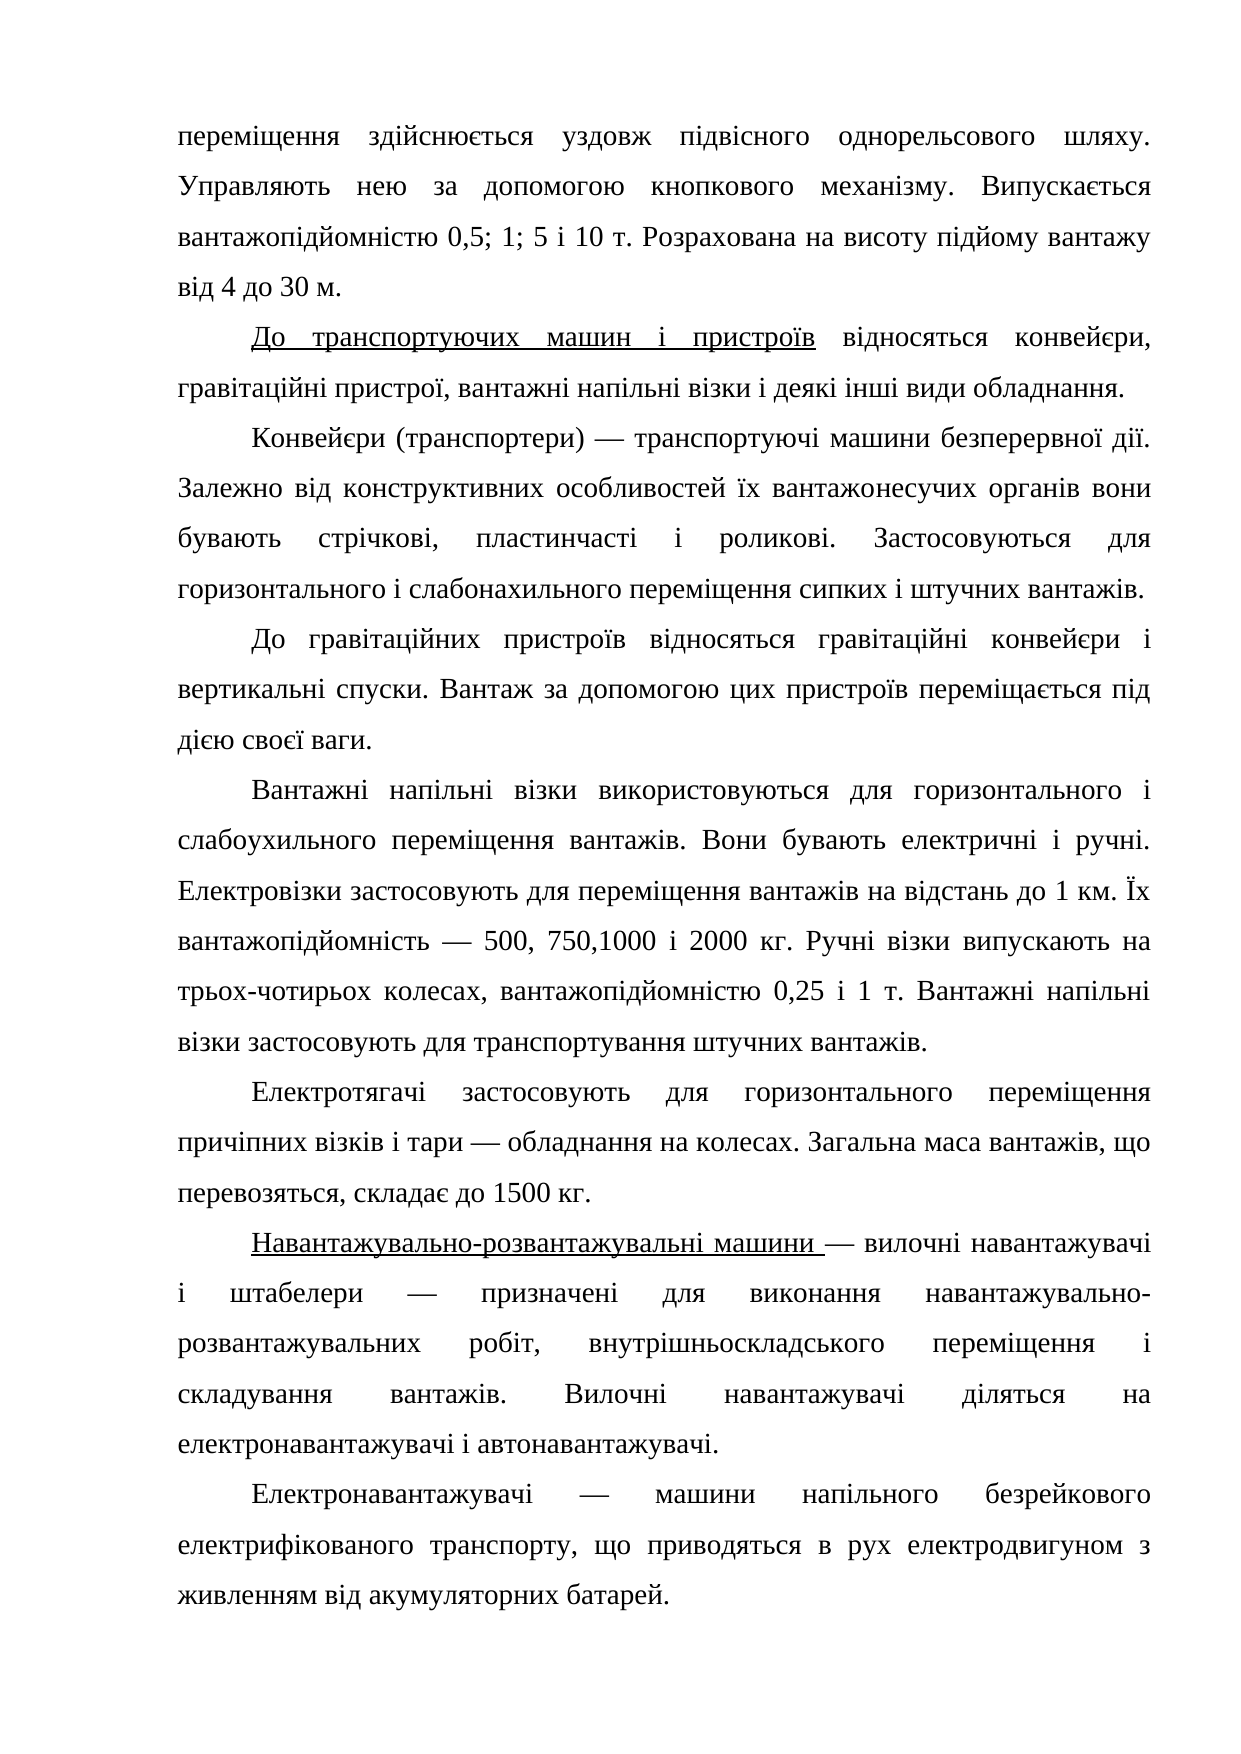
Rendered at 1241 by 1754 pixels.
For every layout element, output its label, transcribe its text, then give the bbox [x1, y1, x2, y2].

text Електротягачі застосовують для горизонтального переміщення причіпних візків і тари — обладнання на колесах. Загальна маса вантажів, що перевозяться, складає до 1500 кг. [177, 1074, 1152, 1208]
text Конвейєри (транспортери) — транспортуючі машини безперервної дії. Залежно від конструктивних особливостей їх вантажонесучих органів вони бувають стрічкові, пластинчасті і роликові. Застосовуються для горизонтального і слабонахильного переміщення сипких і штучних вантажів. [177, 420, 1152, 604]
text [177, 118, 1152, 303]
text Вантажні напільні візки використовуються для горизонтального і слабоухильного переміщення вантажів. Вони бувають електричні і ручні. Електровізки застосовують для переміщення вантажів на відстань до 1 км. Їх вантажопідйомність — 500, 750,1000 і 2000 кг. Ручні візки випускають на трьох-чотирьох колесах, вантажопідйомністю 0,25 і 1 т. Вантажні напільні візки застосовують для транспортування штучних вантажів. [177, 772, 1152, 1057]
text Електронавантажувачі — машини напільного безрейкового електрифікованого транспорту, що приводяться в рух електродвигуном з живленням від акумуляторних батарей. [177, 1477, 1152, 1611]
text Навантажувально-розвантажувальні машини — вилочні навантажувачі і штабелери — призначені для виконання навантажувально-розвантажувальних робіт, внутрішньоскладського переміщення і складування вантажів. Вилочні навантажувачі діляться на електронавантажувачі і автонавантажувачі. [177, 1225, 1152, 1460]
text До транспортуючих машин і пристроїв відносяться конвейєри, гравітаційні пристрої, вантажні напільні візки і деякі інші види обладнання. [177, 319, 1152, 403]
text До гравітаційних пристроїв відносяться гравітаційні конвейєри і вертикальні спуски. Вантаж за допомогою цих пристроїв переміщається під дією своєї ваги. [177, 621, 1152, 755]
